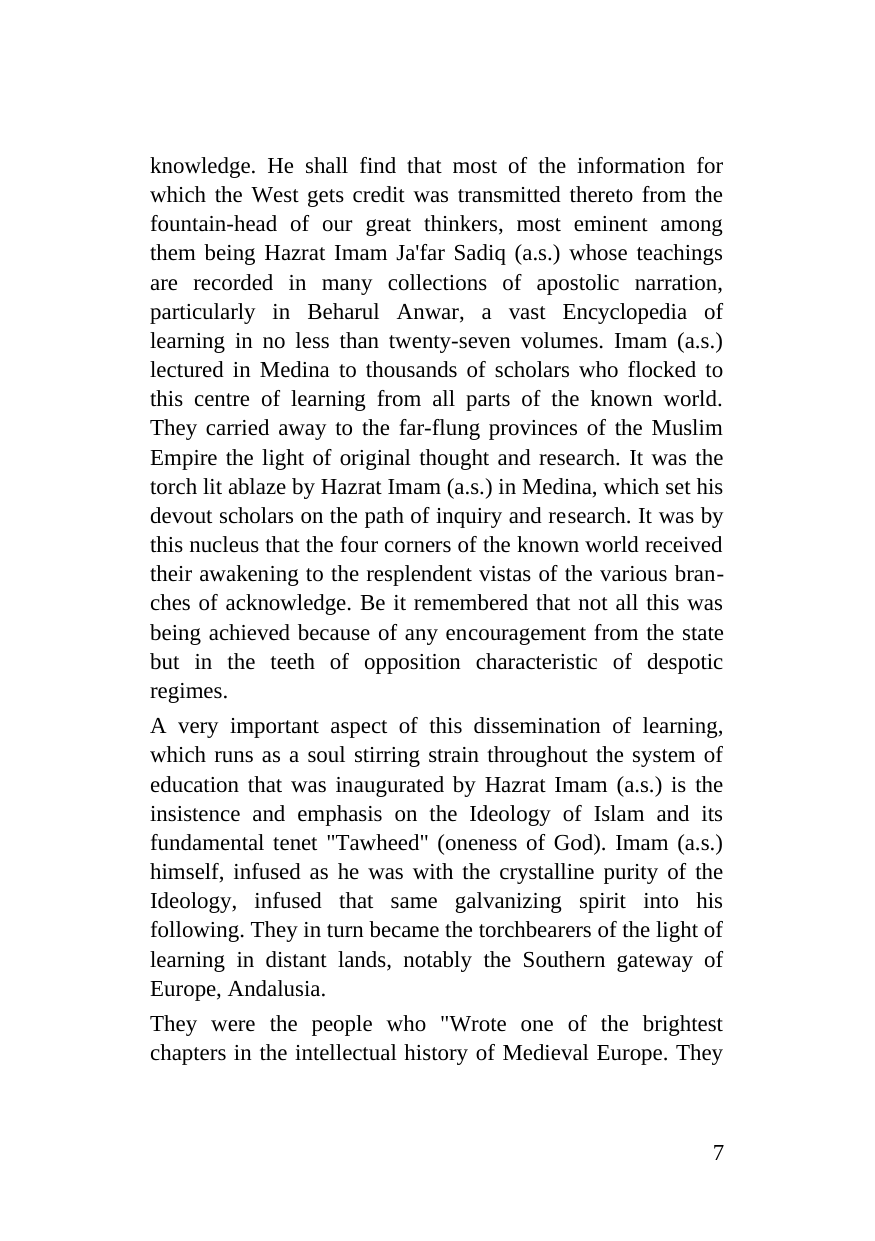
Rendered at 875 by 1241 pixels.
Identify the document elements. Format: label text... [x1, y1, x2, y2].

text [150, 1008, 724, 1067]
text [150, 150, 724, 704]
text A very important aspect of this dissemination of learning, which runs as a soul stirring strain throughout the system of education that was inaugurated by Hazrat Imam (a.s.) is the insistence and emphasis on the Ideology of Islam and its fundamental tenet "Tawheed" (oneness of God). Imam (a.s.) himself, infused as he was with the crystalline purity of the Ideology, infused that same galvanizing spirit into his following. They in turn became the torchbearers of the light of learning in distant lands, notably the Southern gateway of Europe, Andalusia. [150, 710, 724, 1002]
